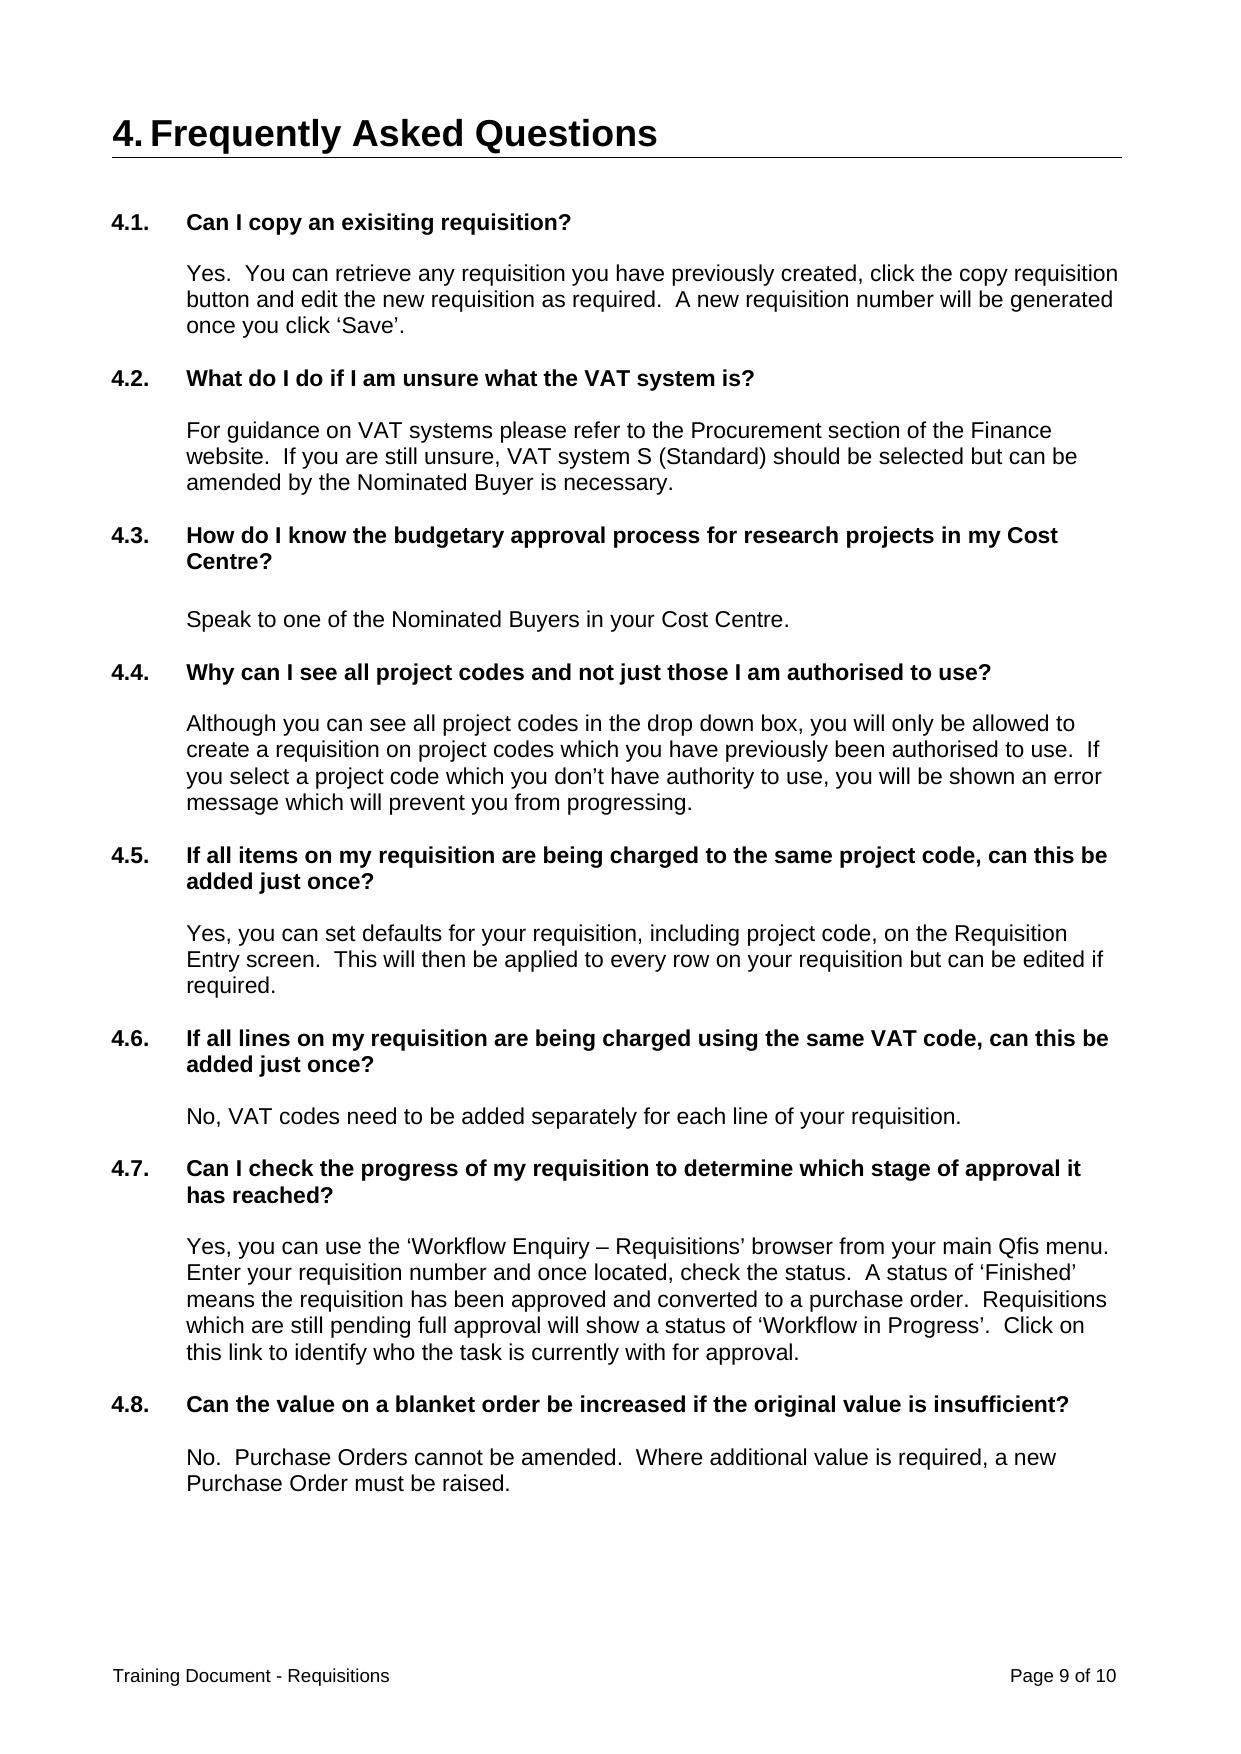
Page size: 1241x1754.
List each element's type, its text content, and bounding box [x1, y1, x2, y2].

text Although you can see all project codes in the drop down box, you will only be allowed to create a requisition on project codes which you have previously been authorised to use. If you select a project code which you don’t have authority to use, you will be shown an error message which will prevent you from progressing. [186, 710, 1122, 815]
subtitle If all items on my requisition are being charged to the same project code, can this be added just once? [111, 842, 1122, 894]
subtitle Frequently Asked Questions [112, 111, 1122, 157]
subtitle What do I do if I am unsure what the VAT system is? [111, 365, 1122, 392]
subtitle Can I check the progress of my requisition to determine which stage of approval it has reached? [111, 1155, 1122, 1208]
text For guidance on VAT systems please refer to the Procurement section of the Finance website. If you are still unsure, VAT system S (Standard) should be selected but can be amended by the Nominated Buyer is necessary. [186, 417, 1122, 496]
subtitle Why can I see all project codes and not just those I am authorised to use? [111, 659, 1122, 685]
text Yes. You can retrieve any requisition you have previously created, click the copy requisition button and edit the new requisition as required. A new requisition number will be generated once you click ‘Save’. [186, 260, 1122, 339]
subtitle How do I know the budgetary approval process for research projects in my Cost Centre? [111, 522, 1122, 575]
text Yes, you can set defaults for your requisition, including project code, on the Requisition Entry screen. This will then be applied to every row on your requisition but can be edited if required. [186, 919, 1122, 998]
text No, VAT codes need to be added separately for each line of your requisition. [186, 1103, 1122, 1129]
text No. Purchase Orders cannot be amended. Where additional value is required, a new Purchase Order must be raised. [186, 1444, 1122, 1497]
text Speak to one of the Nominated Buyers in your Cost Centre. [186, 606, 1122, 632]
subtitle Can the value on a blanket order be increased if the original value is insufficient? [111, 1391, 1122, 1417]
subtitle If all lines on my requisition are being charged using the same VAT code, can this be added just once? [111, 1025, 1122, 1078]
text Yes, you can use the ‘Workflow Enquiry – Requisitions’ browser from your main Qfis menu. Enter your requisition number and once located, check the status. A status of ‘Finished’ means the requisition has been approved and converted to a purchase order. Requisitions which are still pending full approval will show a status of ‘Workflow in Progress’. Click on this link to identify who the task is currently with for approval. [186, 1233, 1122, 1365]
subtitle Can I copy an exisiting requisition? [111, 208, 1122, 235]
